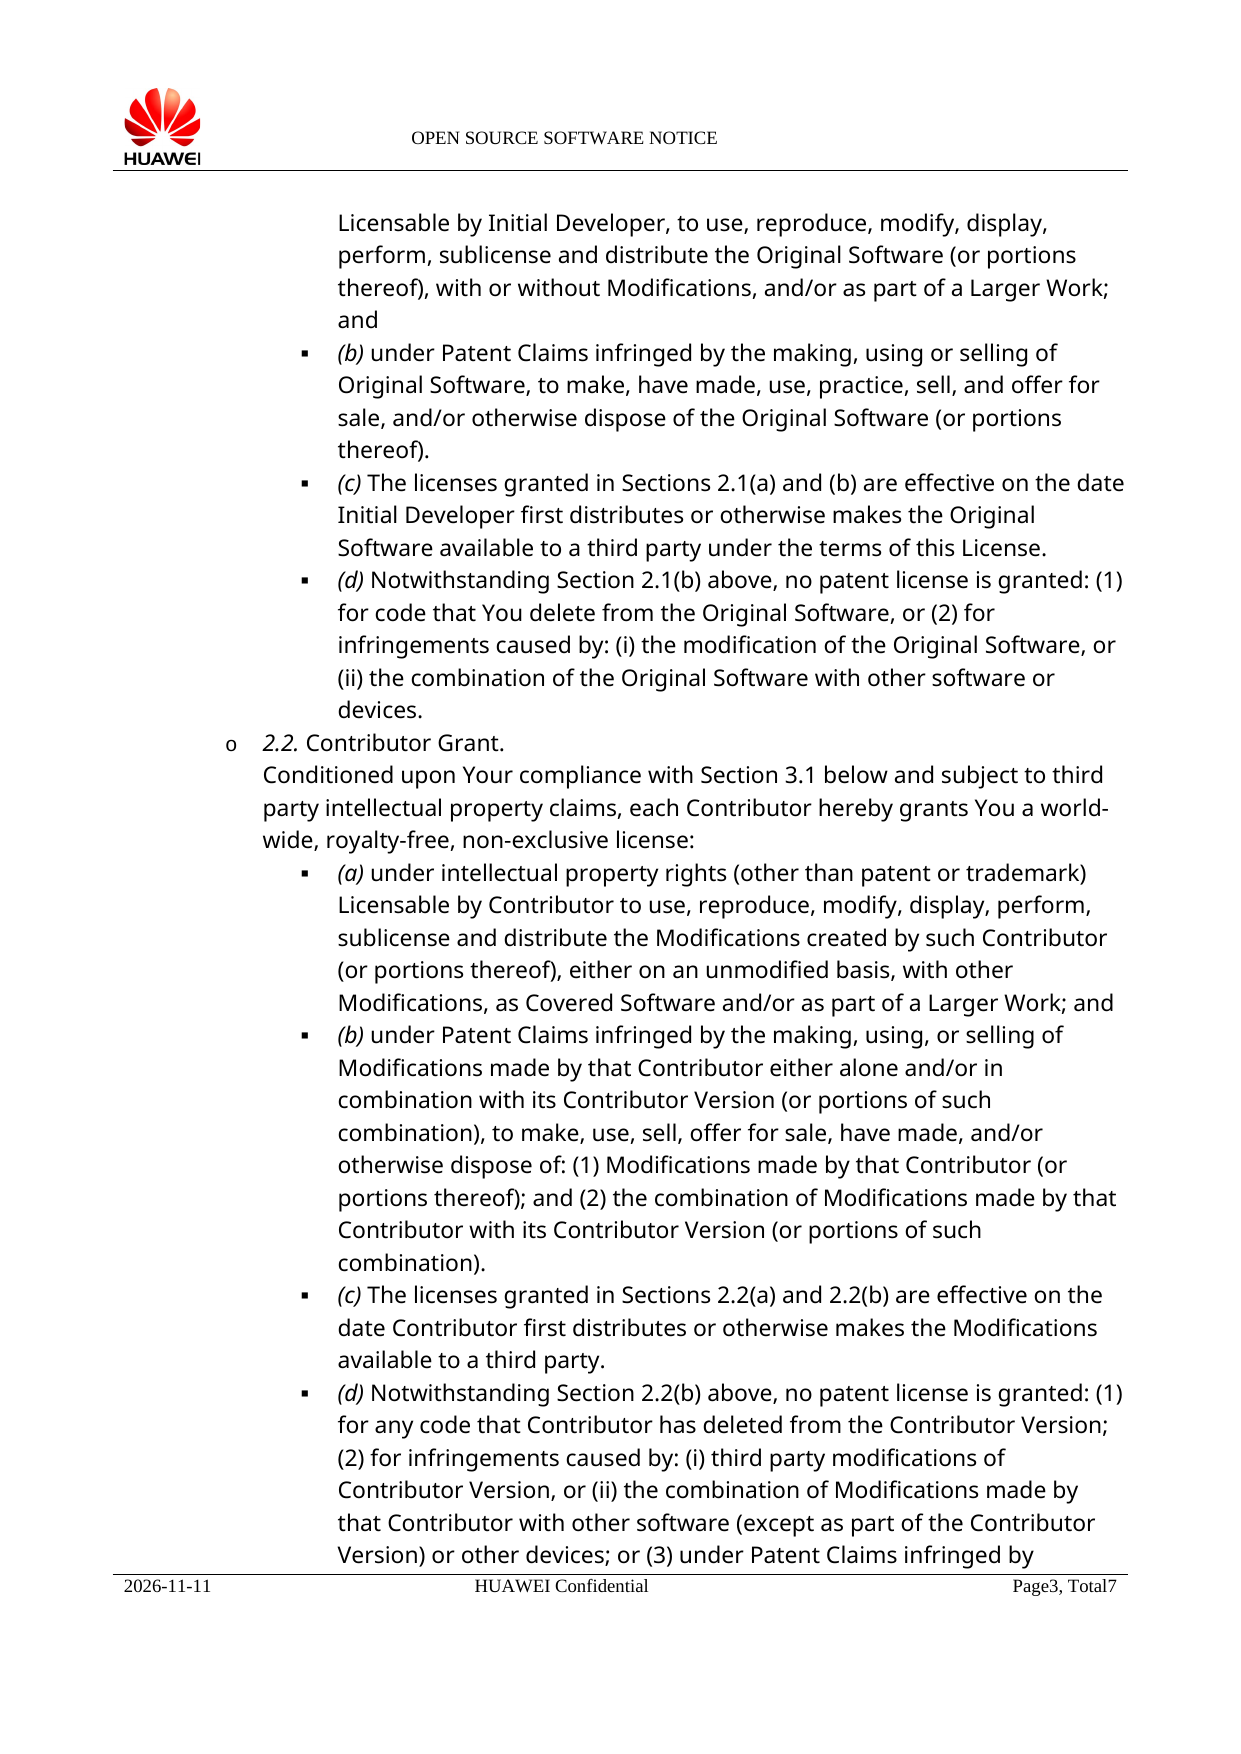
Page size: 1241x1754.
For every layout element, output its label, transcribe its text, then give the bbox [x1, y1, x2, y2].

list (d) Notwithstanding Section 2.1(b) above, no patent license is granted: (1) for code that You delete from the Original Software, or (2) for infringements caused by: (i) the modification of the Original Software, or (ii) the combination of the Original Software with other software or devices. [300, 564, 1128, 726]
picture [124, 88, 201, 165]
list (a) under intellectual property rights (other than patent or trademark) Licensable by Contributor to use, reproduce, modify, display, perform, sublicense and distribute the Modifications created by such Contributor (or portions thereof), either on an unmodified basis, with other Modifications, as Covered Software and/or as part of a Larger Work; and [300, 856, 1128, 1019]
list (b) under Patent Claims infringed by the making, using, or selling of Modifications made by that Contributor either alone and/or in combination with its Contributor Version (or portions of such combination), to make, use, sell, offer for sale, have made, and/or otherwise dispose of: (1) Modifications made by that Contributor (or portions thereof); and (2) the combination of Modifications made by that Contributor with its Contributor Version (or portions of such combination). [300, 1019, 1128, 1279]
list (c) The licenses granted in Sections 2.2(a) and 2.2(b) are effective on the date Contributor first distributes or otherwise makes the Modifications available to a third party. [300, 1279, 1128, 1376]
list (c) The licenses granted in Sections 2.1(a) and (b) are effective on the date Initial Developer first distributes or otherwise makes the Original Software available to a third party under the terms of this License. [300, 466, 1128, 564]
list (b) under Patent Claims infringed by the making, using or selling of Original Software, to make, have made, use, practice, sell, and offer for sale, and/or otherwise dispose of the Original Software (or portions thereof). [300, 336, 1128, 466]
list 2.2. Contributor Grant. Conditioned upon Your compliance with Section 3.1 below and subject to third party intellectual property claims, each Contributor hereby grants You a world-wide, royalty-free, non-exclusive license: [225, 726, 1128, 856]
